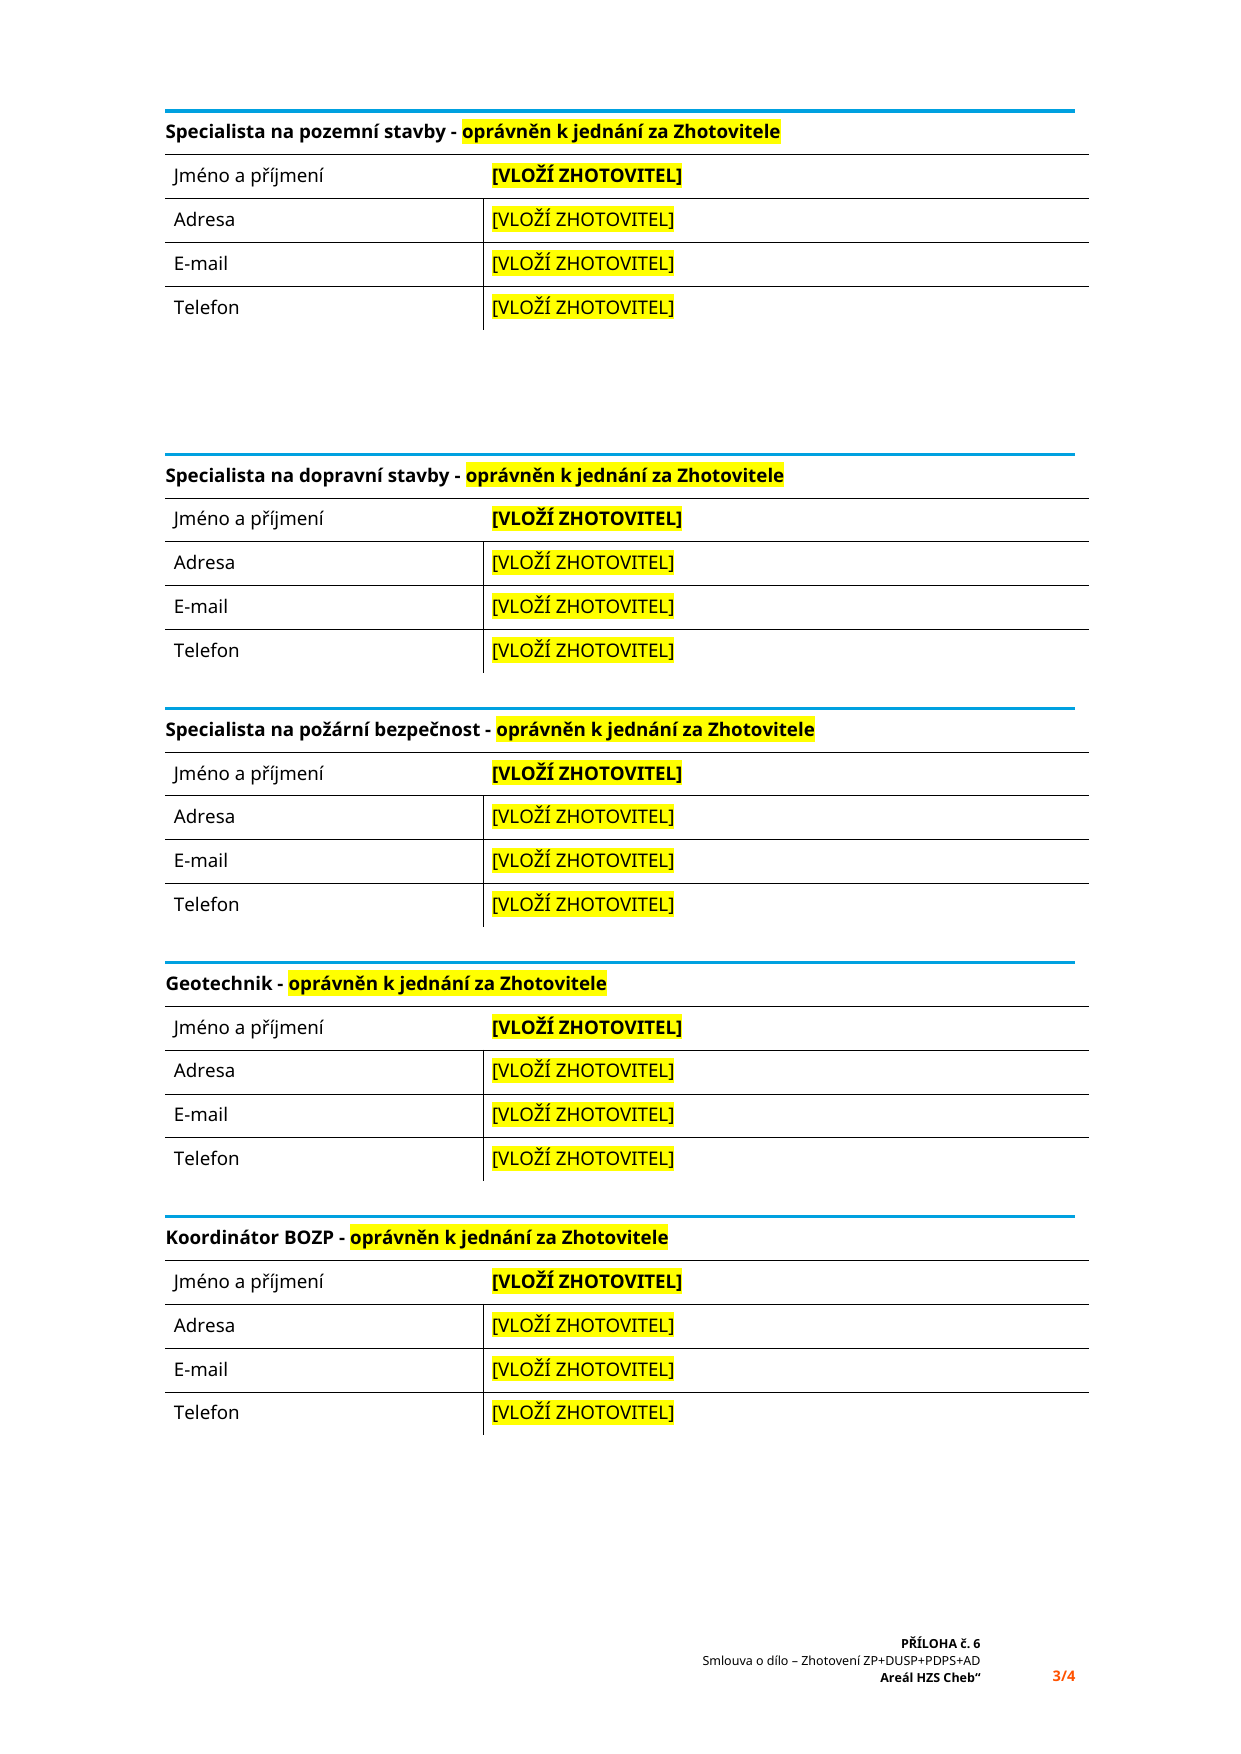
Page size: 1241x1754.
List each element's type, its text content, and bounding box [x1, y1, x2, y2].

table_cell E-mail [165, 1349, 483, 1391]
table_cell Telefon [165, 287, 483, 329]
table_cell Telefon [165, 1138, 483, 1181]
table_cell [VLOŽÍ ZHOTOVITEL] [484, 796, 1089, 839]
table_cell [VLOŽÍ ZHOTOVITEL] [484, 542, 1089, 585]
table_header [VLOŽÍ ZHOTOVITEL] [484, 155, 1089, 198]
table_header Jméno a příjmení [165, 1261, 484, 1304]
table_header Jméno a příjmení [165, 499, 484, 541]
table_cell E-mail [165, 1095, 483, 1137]
text Specialista na dopravní stavby - oprávněn k jednání za Zhotovitele [165, 456, 1075, 487]
table_cell Telefon [165, 630, 483, 673]
table_header [VLOŽÍ ZHOTOVITEL] [484, 753, 1089, 795]
table_cell E-mail [165, 586, 483, 629]
table_cell [VLOŽÍ ZHOTOVITEL] [484, 1393, 1089, 1435]
text Koordinátor BOZP - oprávněn k jednání za Zhotovitele [165, 1218, 1075, 1250]
text Geotechnik - oprávněn k jednání za Zhotovitele [165, 964, 1075, 996]
table_cell [VLOŽÍ ZHOTOVITEL] [484, 630, 1089, 673]
table_header [VLOŽÍ ZHOTOVITEL] [484, 1261, 1089, 1304]
text Specialista na požární bezpečnost - oprávněn k jednání za Zhotovitele [165, 710, 1075, 742]
table_cell [VLOŽÍ ZHOTOVITEL] [484, 287, 1089, 329]
table_cell [VLOŽÍ ZHOTOVITEL] [484, 1305, 1089, 1348]
table_header Jméno a příjmení [165, 1007, 484, 1049]
table_cell [VLOŽÍ ZHOTOVITEL] [484, 1349, 1089, 1391]
table_cell Telefon [165, 884, 483, 927]
table_cell [VLOŽÍ ZHOTOVITEL] [484, 243, 1089, 286]
table_header [VLOŽÍ ZHOTOVITEL] [484, 499, 1089, 541]
table_header [VLOŽÍ ZHOTOVITEL] [484, 1007, 1089, 1049]
table_cell [VLOŽÍ ZHOTOVITEL] [484, 1051, 1089, 1093]
table_cell Adresa [165, 199, 483, 242]
table_cell Adresa [165, 796, 483, 839]
table_cell Telefon [165, 1393, 483, 1435]
table_cell [VLOŽÍ ZHOTOVITEL] [484, 586, 1089, 629]
table_cell Adresa [165, 1051, 483, 1093]
table_cell Adresa [165, 542, 483, 585]
table_header Jméno a příjmení [165, 753, 484, 795]
table_cell [VLOŽÍ ZHOTOVITEL] [484, 1095, 1089, 1137]
table_cell [VLOŽÍ ZHOTOVITEL] [484, 199, 1089, 242]
table_cell Adresa [165, 1305, 483, 1348]
table_cell E-mail [165, 243, 483, 286]
table_header Jméno a příjmení [165, 155, 484, 198]
table_cell [VLOŽÍ ZHOTOVITEL] [484, 884, 1089, 927]
table_cell E-mail [165, 840, 483, 883]
table_cell [VLOŽÍ ZHOTOVITEL] [484, 1138, 1089, 1181]
text Specialista na pozemní stavby - oprávněn k jednání za Zhotovitele [165, 113, 1075, 144]
table_cell [VLOŽÍ ZHOTOVITEL] [484, 840, 1089, 883]
